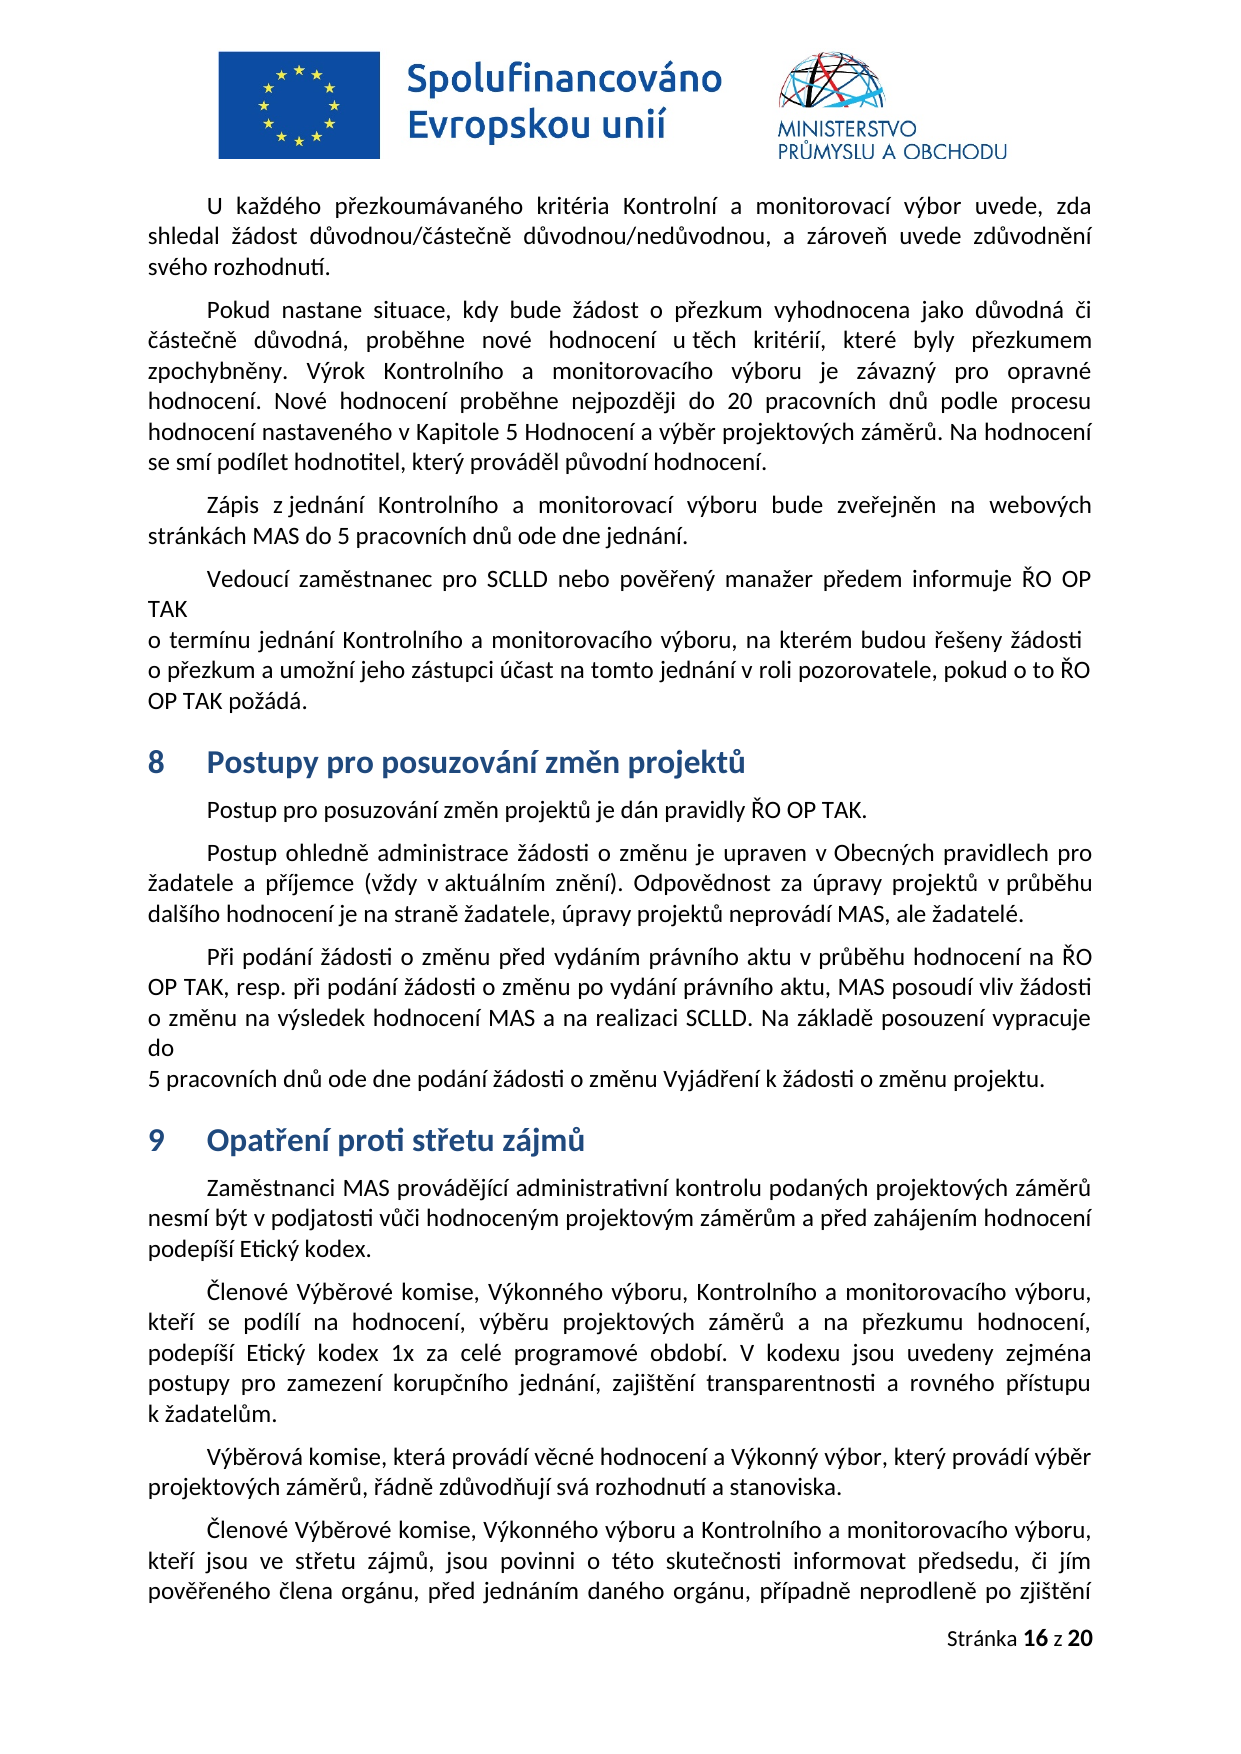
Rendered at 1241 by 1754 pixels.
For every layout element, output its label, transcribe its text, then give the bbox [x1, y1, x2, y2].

text Členové Výběrové komise, Výkonného výboru, Kontrolního a monitorovacího výboru, kteří se podílí na hodnocení, výběru projektových záměrů a na přezkumu hodnocení, podepíší Etický kodex 1x za celé programové období. V kodexu jsou uvedeny zejména postupy pro zamezení korupčního jednání, zajištění transparentnosti a rovného přístupu k žadatelům. [148, 1276, 1093, 1428]
text Při podání žádosti o změnu před vydáním právního aktu v průběhu hodnocení na ŘO OP TAK, resp. při podání žádosti o změnu po vydání právního aktu, MAS posoudí vliv žádosti o změnu na výsledek hodnocení MAS a na realizaci SCLLD. Na základě posouzení vypracuje do 5 pracovních dnů ode dne podání žádosti o změnu Vyjádření k žádosti o změnu projektu. [148, 941, 1093, 1093]
text Postup pro posuzování změn projektů je dán pravidly ŘO OP TAK. [148, 794, 1093, 824]
subtitle Opatření proti střetu zájmů [148, 1118, 1093, 1159]
subtitle Postupy pro posuzování změn projektů [148, 741, 1093, 781]
text Postup ohledně administrace žádosti o změnu je upraven v Obecných pravidlech pro žadatele a příjemce (vždy v aktuálním znění). Odpovědnost za úpravy projektů v průběhu dalšího hodnocení je na straně žadatele, úpravy projektů neprovádí MAS, ale žadatelé. [148, 837, 1093, 928]
text Pokud nastane situace, kdy bude žádost o přezkum vyhodnocena jako důvodná či částečně důvodná, proběhne nové hodnocení u těch kritérií, které byly přezkumem zpochybněny. Výrok Kontrolního a monitorovacího výboru je závazný pro opravné hodnocení. Nové hodnocení proběhne nejpozději do 20 pracovních dnů podle procesu hodnocení nastaveného v Kapitole 5 Hodnocení a výběr projektových záměrů. Na hodnocení se smí podílet hodnotitel, který prováděl původní hodnocení. [148, 294, 1093, 477]
text Zápis z jednání Kontrolního a monitorovací výboru bude zveřejněn na webových stránkách MAS do 5 pracovních dnů ode dne jednání. [148, 489, 1093, 551]
text Vedoucí zaměstnanec pro SCLLD nebo pověřený manažer předem informuje ŘO OP TAK o termínu jednání Kontrolního a monitorovacího výboru, na kterém budou řešeny žádosti o přezkum a umožní jeho zástupci účast na tomto jednání v roli pozorovatele, pokud o to ŘO OP TAK požádá. [148, 563, 1093, 716]
text Zaměstnanci MAS provádějící administrativní kontrolu podaných projektových záměrů nesmí být v podjatosti vůči hodnoceným projektovým záměrům a před zahájením hodnocení podepíší Etický kodex. [148, 1172, 1093, 1263]
text U každého přezkoumávaného kritéria Kontrolní a monitorovací výbor uvede, zda shledal žádost důvodnou/částečně důvodnou/nedůvodnou, a zároveň uvede zdůvodnění svého rozhodnutí. [148, 190, 1093, 281]
text Výběrová komise, která provádí věcné hodnocení a Výkonný výbor, který provádí výběr projektových záměrů, řádně zdůvodňují svá rozhodnutí a stanoviska. [148, 1441, 1093, 1502]
picture [215, 48, 1012, 158]
